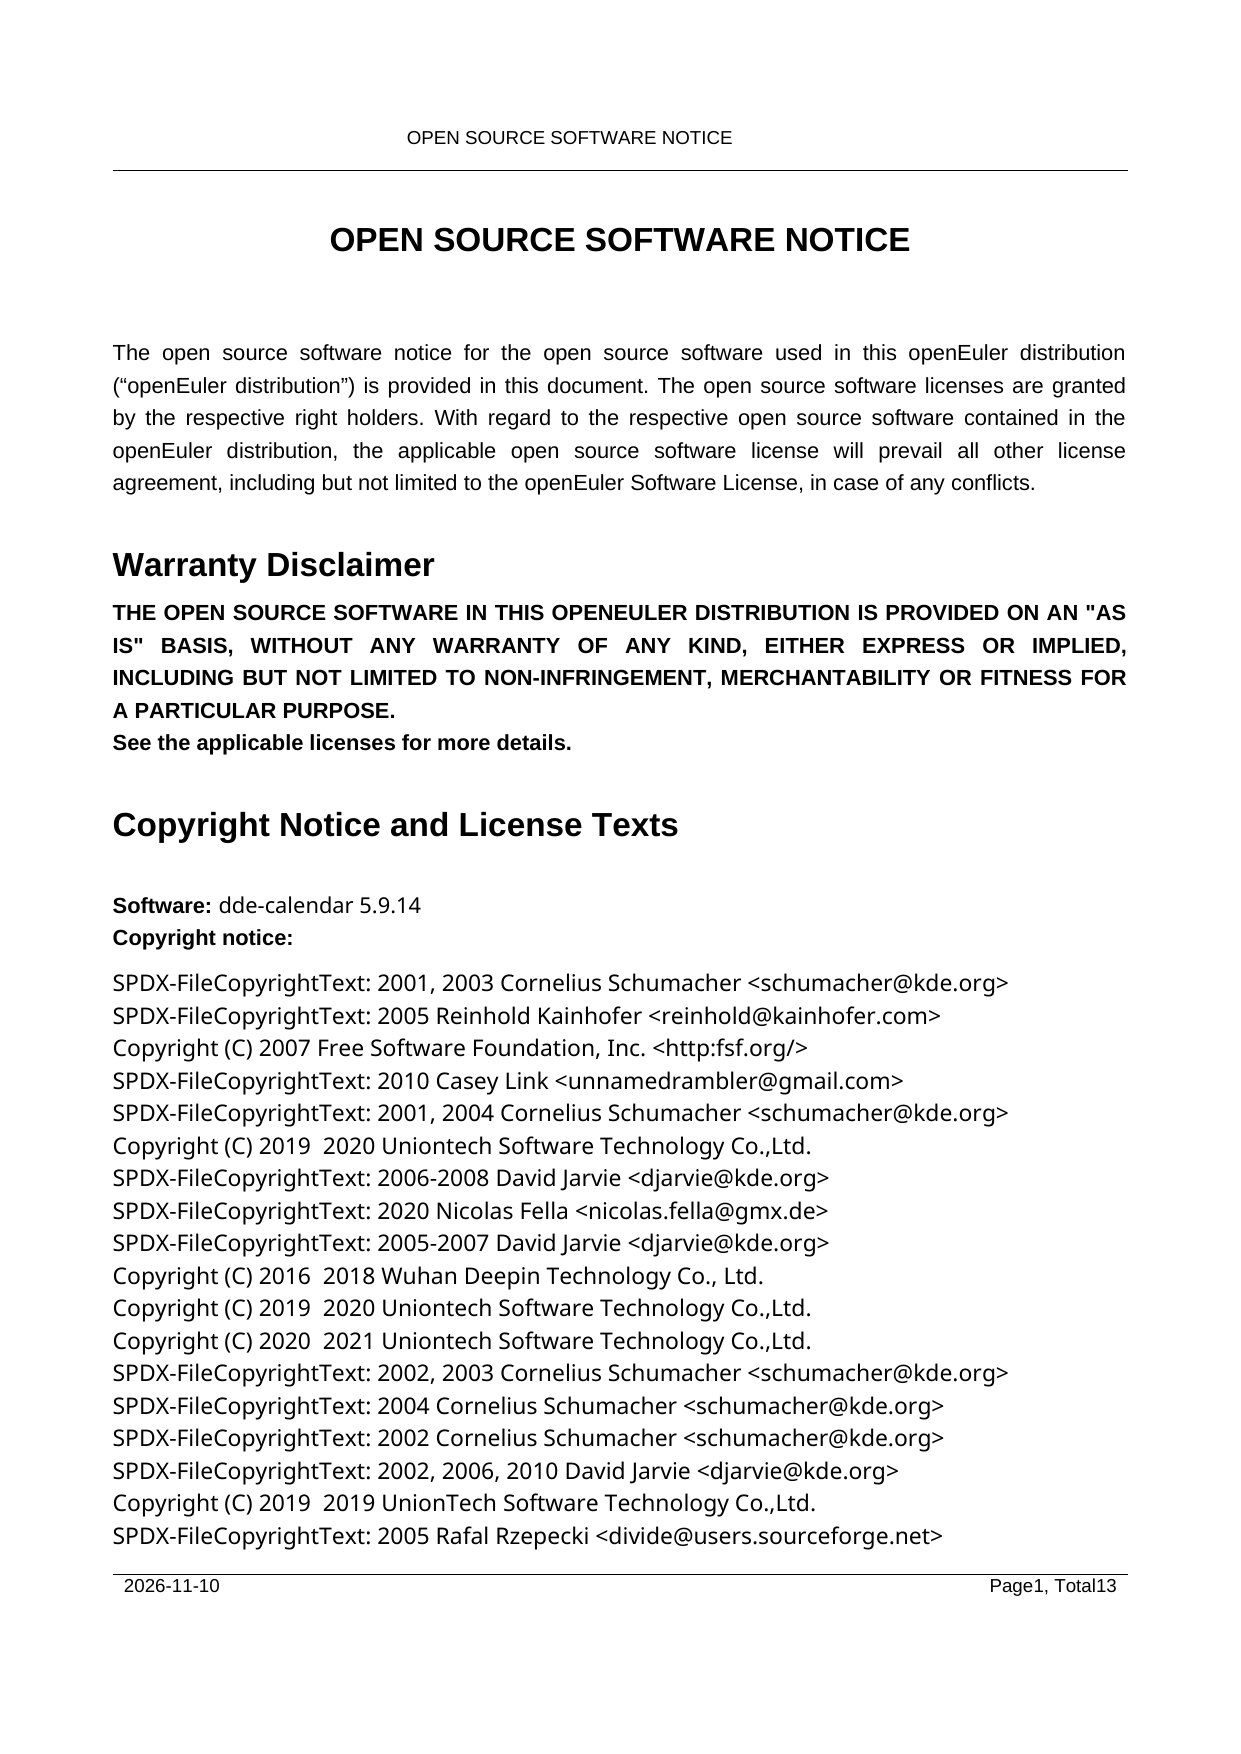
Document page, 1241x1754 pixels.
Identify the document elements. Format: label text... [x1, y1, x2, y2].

text Warranty Disclaimer [112, 531, 1128, 596]
text THE OPEN SOURCE SOFTWARE IN THIS OPENEULER DISTRIBUTION IS PROVIDED ON AN "AS IS" BASIS, WITHOUT ANY WARRANTY OF ANY KIND, EITHER EXPRESS OR IMPLIED, INCLUDING BUT NOT LIMITED TO NON-INFRINGEMENT, MERCHANTABILITY OR FITNESS FOR A PARTICULAR PURPOSE. See the applicable licenses for more details. [112, 596, 1128, 759]
text OPEN SOURCE SOFTWARE NOTICE [112, 206, 1128, 271]
text Copyright Notice and License Texts [112, 791, 1128, 856]
title Software: dde-calendar 5.9.14 [112, 889, 1128, 921]
text The open source software notice for the open source software used in this openEuler distribution (“openEuler distribution”) is provided in this document. The open source software licenses are granted by the respective right holders. With regard to the respective open source software contained in the openEuler distribution, the applicable open source software license will prevail all other license agreement, including but not limited to the openEuler Software License, in case of any conflicts. [112, 336, 1128, 499]
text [112, 966, 1128, 1551]
text Copyright notice: [112, 921, 1128, 954]
